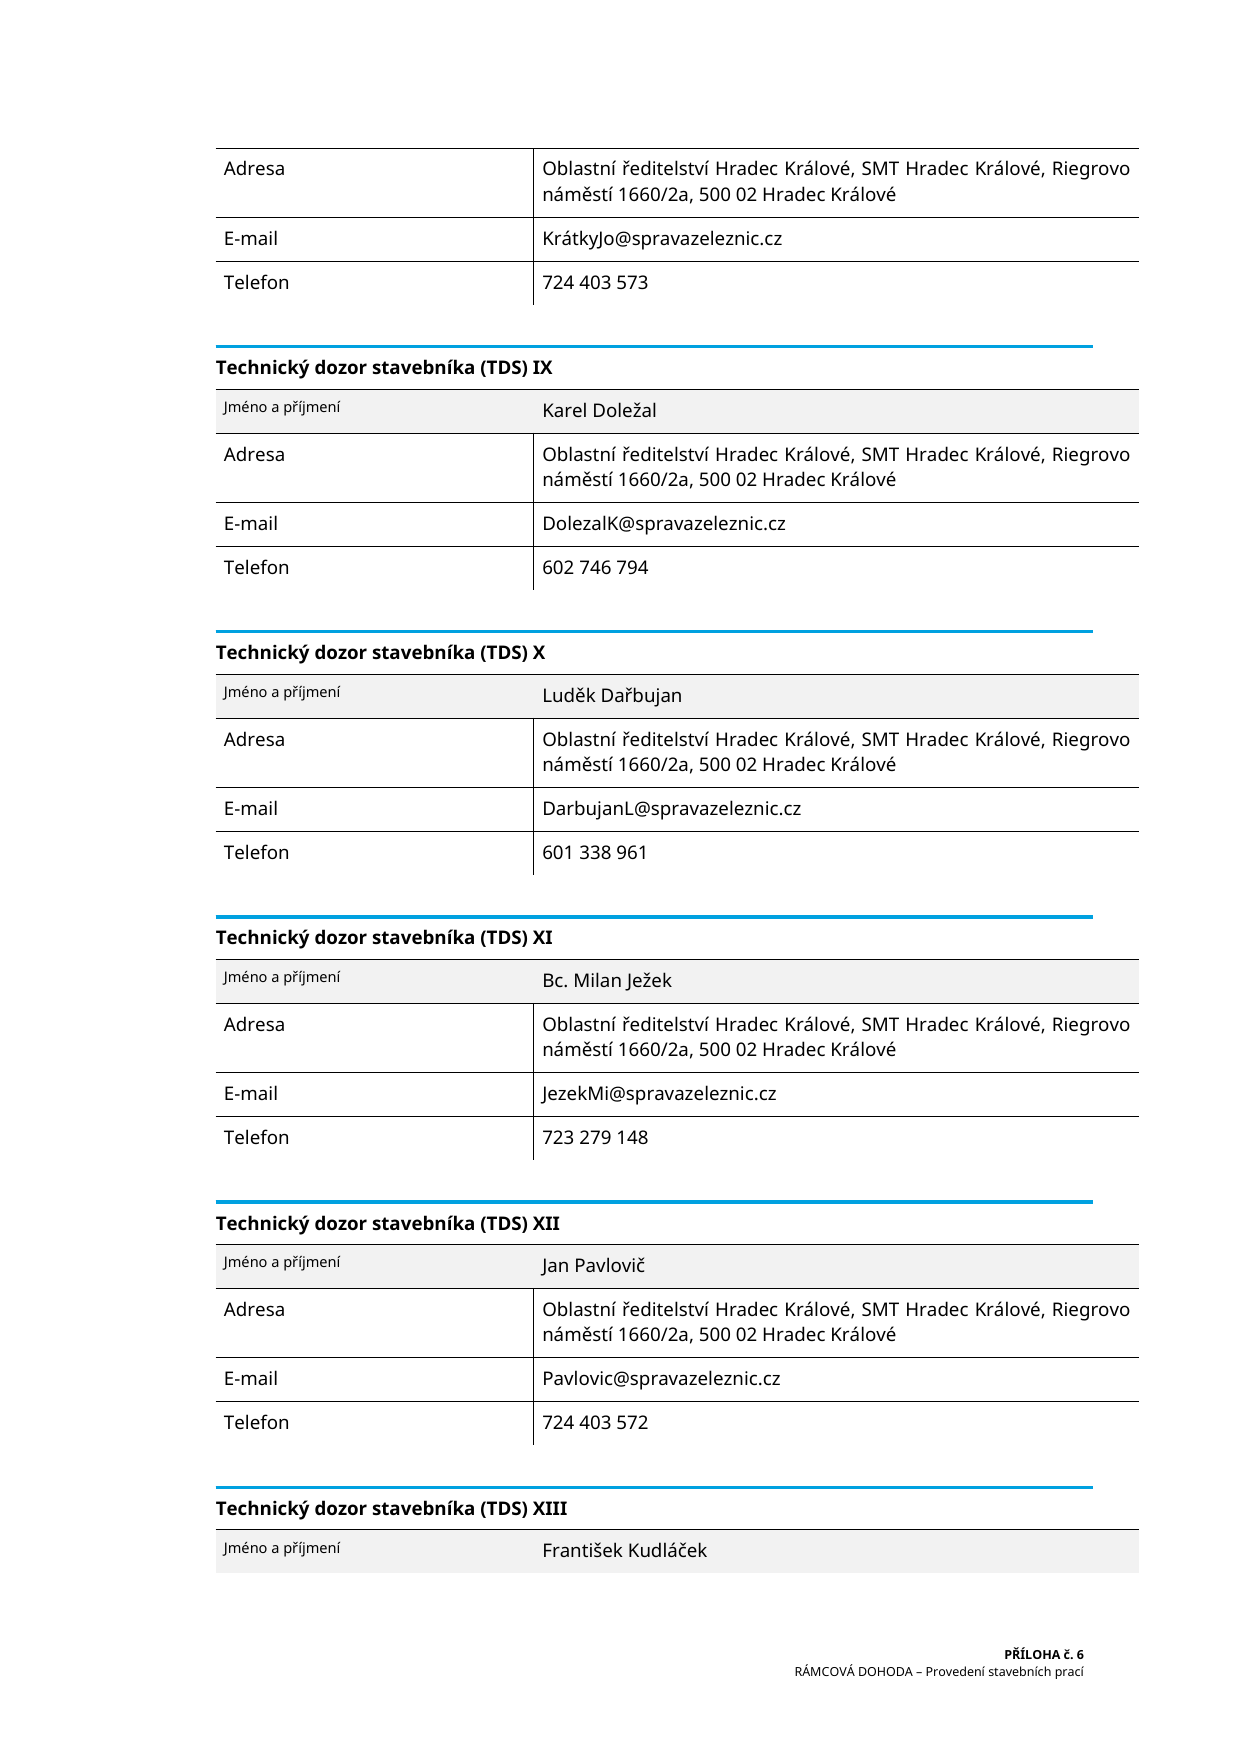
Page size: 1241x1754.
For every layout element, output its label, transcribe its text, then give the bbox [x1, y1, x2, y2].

table_cell Telefon [216, 1117, 533, 1160]
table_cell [534, 1289, 1139, 1357]
table_cell E-mail [216, 218, 533, 261]
table_cell 724 403 572 [534, 1402, 1139, 1445]
table_cell Adresa [216, 434, 533, 502]
table_header Jan Pavlovič [534, 1245, 1139, 1288]
table_cell Telefon [216, 1402, 533, 1445]
table_cell E-mail [216, 1073, 533, 1116]
table_header Bc. Milan Ježek [534, 960, 1139, 1003]
table_cell DarbujanL@spravazeleznic.cz [534, 788, 1139, 831]
table_cell 724 403 573 [534, 262, 1139, 304]
text Technický dozor stavebníka (TDS) IX [216, 348, 1093, 380]
table_cell E-mail [216, 1358, 533, 1401]
table_cell KrátkyJo@spravazeleznic.cz [534, 218, 1139, 261]
table_cell Telefon [216, 547, 533, 590]
table_header Jméno a příjmení [216, 960, 534, 1003]
table_header Luděk Dařbujan [534, 675, 1139, 718]
text Technický dozor stavebníka (TDS) XIII [216, 1489, 1093, 1520]
table_cell Adresa [216, 149, 533, 217]
table_header Jméno a příjmení [216, 1245, 534, 1288]
table_cell Adresa [216, 1289, 533, 1357]
table_header Karel Doležal [534, 390, 1139, 433]
table_cell E-mail [216, 503, 533, 546]
table_cell Adresa [216, 719, 533, 787]
table_cell Oblastní ředitelství Hradec Králové, SMT Hradec Králové, Riegrovo náměstí 1660/2a, 500 02 Hradec Králové [534, 719, 1139, 787]
table_header Jméno a příjmení [216, 390, 534, 433]
table_cell DolezalK@spravazeleznic.cz [534, 503, 1139, 546]
text Technický dozor stavebníka (TDS) XI [216, 919, 1093, 950]
table_cell E-mail [216, 788, 533, 831]
table_cell 601 338 961 [534, 832, 1139, 875]
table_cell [534, 149, 1139, 217]
table_cell Telefon [216, 262, 533, 304]
table_header Jméno a příjmení [216, 1530, 534, 1573]
table_cell Telefon [216, 832, 533, 875]
table_header Jméno a příjmení [216, 675, 534, 718]
text Technický dozor stavebníka (TDS) XII [216, 1204, 1093, 1235]
table_cell Oblastní ředitelství Hradec Králové, SMT Hradec Králové, Riegrovo náměstí 1660/2a, 500 02 Hradec Králové [534, 1004, 1139, 1072]
table_cell JezekMi@spravazeleznic.cz [534, 1073, 1139, 1116]
table_header František Kudláček [534, 1530, 1139, 1573]
table_cell Pavlovic@spravazeleznic.cz [534, 1358, 1139, 1401]
table_cell 723 279 148 [534, 1117, 1139, 1160]
text Technický dozor stavebníka (TDS) X [216, 633, 1093, 665]
table_cell Adresa [216, 1004, 533, 1072]
table_cell Oblastní ředitelství Hradec Králové, SMT Hradec Králové, Riegrovo náměstí 1660/2a, 500 02 Hradec Králové [534, 434, 1139, 502]
table_cell 602 746 794 [534, 547, 1139, 590]
